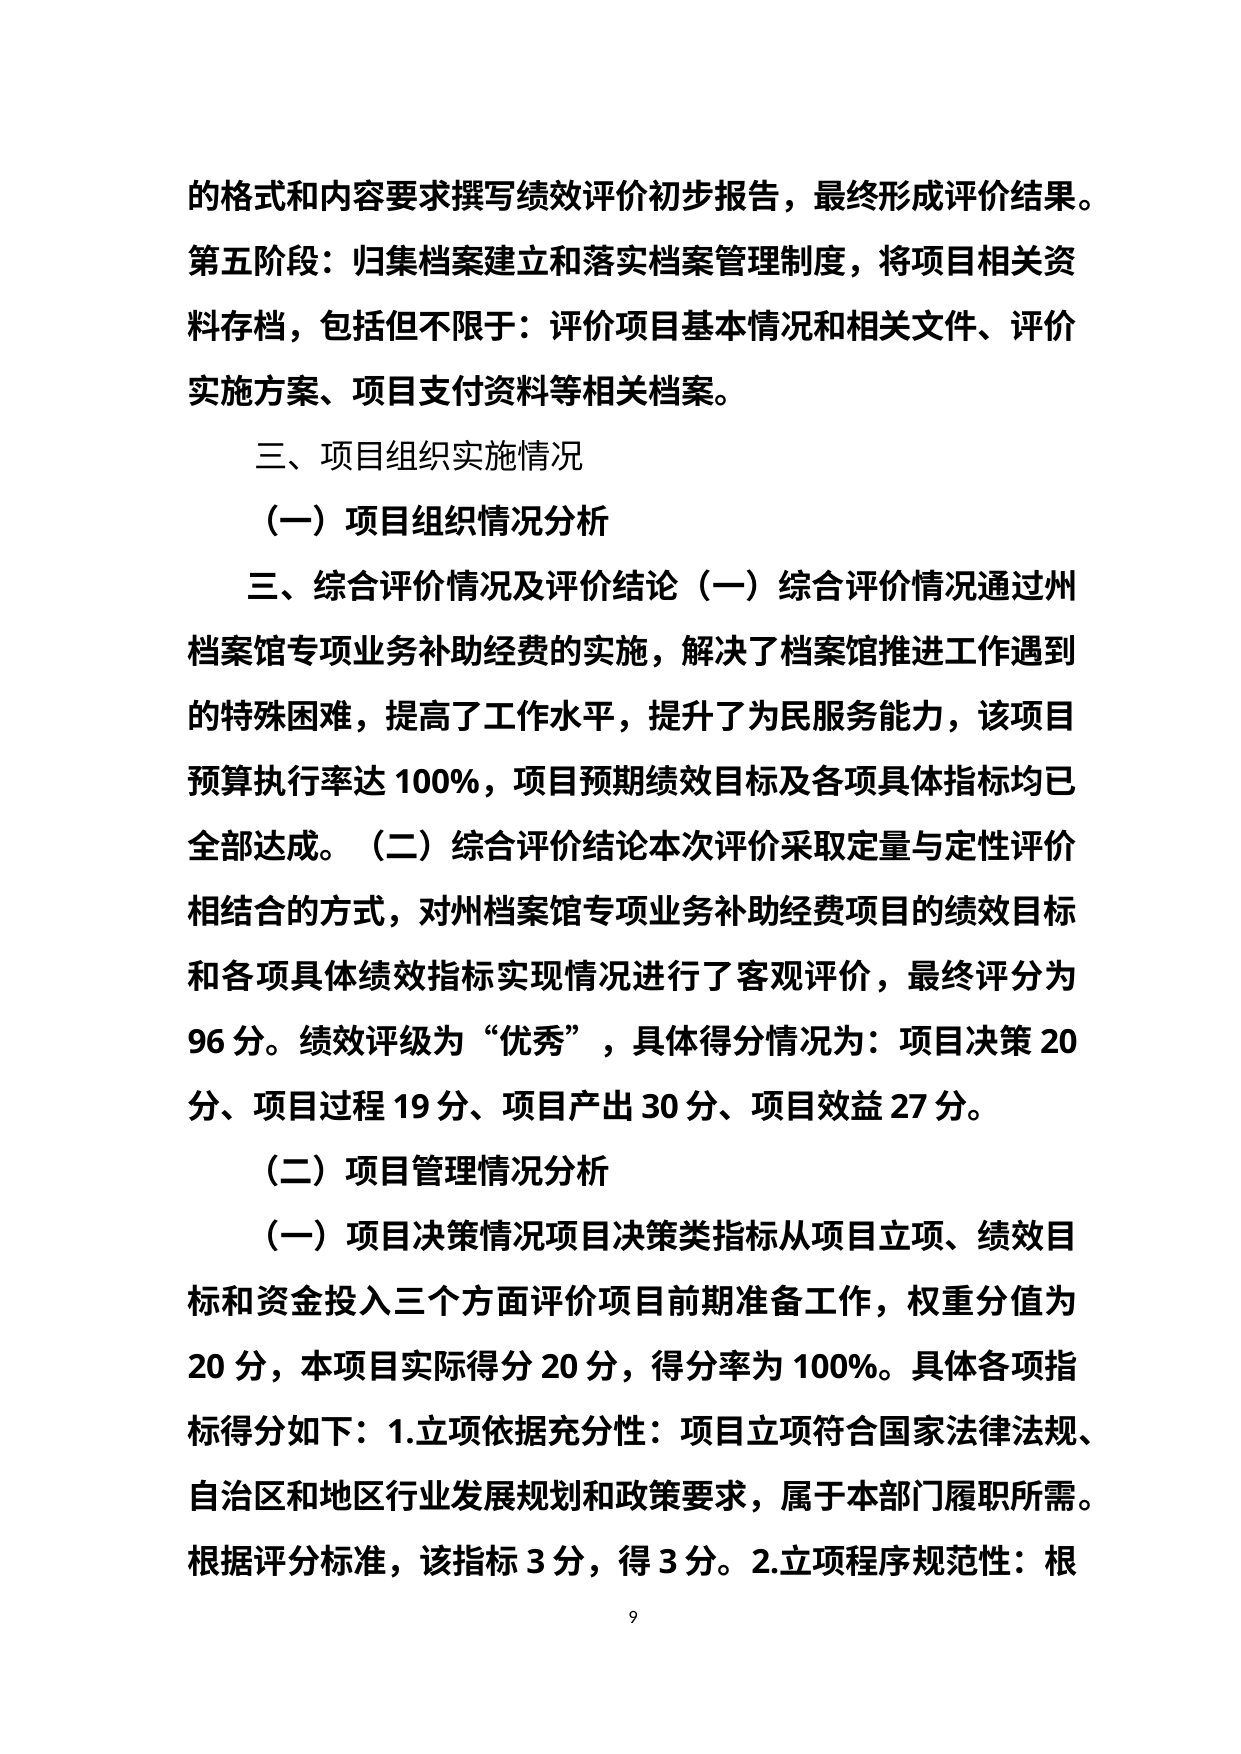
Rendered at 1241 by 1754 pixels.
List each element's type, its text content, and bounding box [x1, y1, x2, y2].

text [187, 162, 1078, 422]
text 三、综合评价情况及评价结论（一）综合评价情况通过州档案馆专项业务补助经费的实施，解决了档案馆推进工作遇到的特殊困难，提高了工作水平，提升了为民服务能力，该项目预算执行率达100%，项目预期绩效目标及各项具体指标均已全部达成。（二）综合评价结论本次评价采取定量与定性评价相结合的方式，对州档案馆专项业务补助经费项目的绩效目标和各项具体绩效指标实现情况进行了客观评价，最终评分为96分。绩效评级为“优秀”，具体得分情况为：项目决策20分、项目过程19分、项目产出30分、项目效益27分。 [187, 552, 1078, 1137]
text （二）项目管理情况分析 [187, 1137, 1078, 1202]
text （一）项目组织情况分析 [187, 487, 1078, 552]
text 三、项目组织实施情况 [187, 422, 1078, 487]
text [187, 1202, 1078, 1592]
